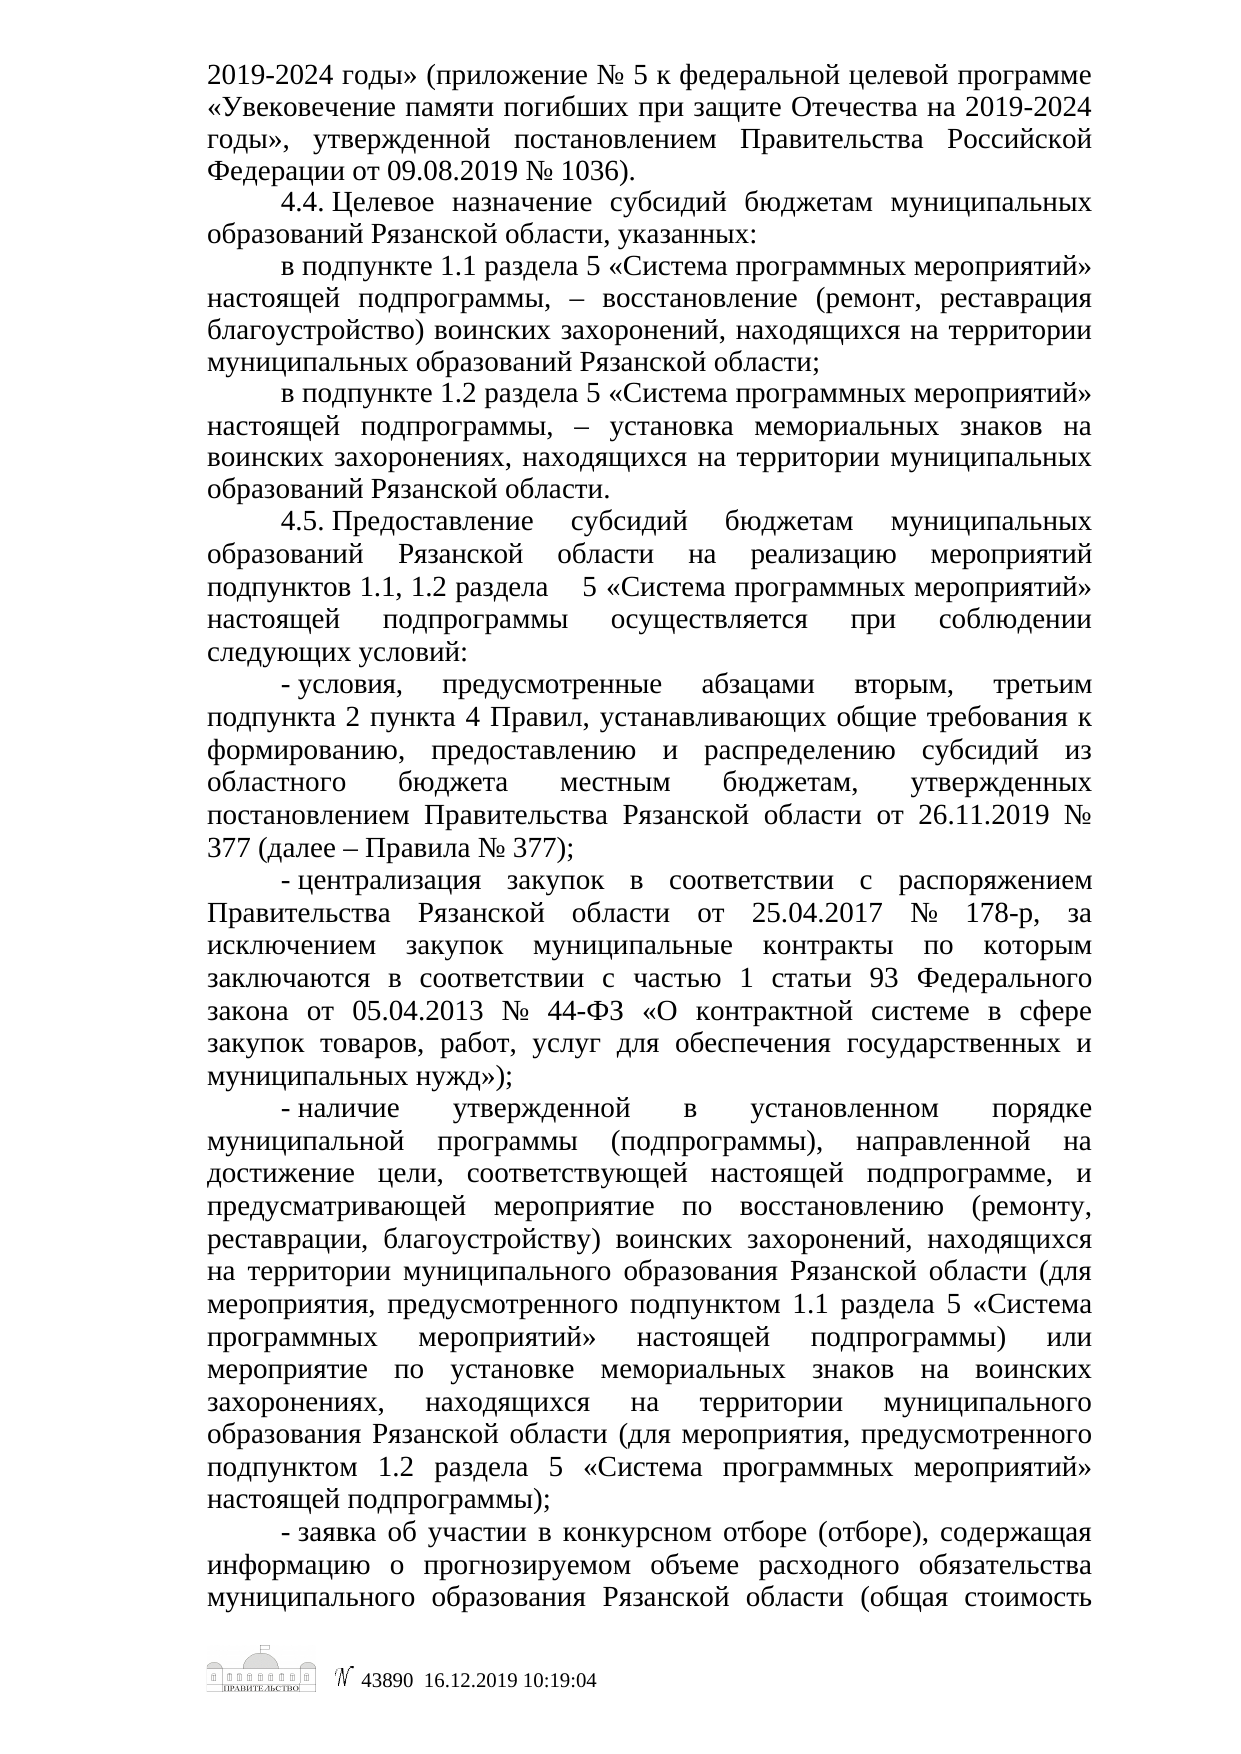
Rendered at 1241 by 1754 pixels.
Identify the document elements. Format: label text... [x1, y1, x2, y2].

text - централизация закупок в соответствии с распоряжением Правительства Рязанской области от 25.04.2017 № 178-р, за исключением закупок муниципальные контракты по которым заключаются в соответствии с частью 1 статьи 93 Федерального закона от 05.04.2013 № 44-ФЗ «О контрактной системе в сфере закупок товаров, работ, услуг для обеспечения государственных и муниципальных нужд»); [207, 863, 1093, 1091]
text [207, 1515, 1093, 1613]
text 4.4. Целевое назначение субсидий бюджетам муниципальных образований Рязанской области, указанных: [207, 186, 1093, 250]
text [207, 59, 1093, 186]
text 4.5. Предоставление субсидий бюджетам муниципальных образований Рязанской области на реализацию мероприятий подпунктов 1.1, 1.2 раздела 5 «Система программных мероприятий» настоящей подпрограммы осуществляется при соблюдении следующих условий: [207, 505, 1093, 668]
picture [206, 1645, 316, 1692]
text - условия, предусмотренные абзацами вторым, третьим подпункта 2 пункта 4 Правил, устанавливающих общие требования к формированию, предоставлению и распределению субсидий из областного бюджета местным бюджетам, утвержденных постановлением Правительства Рязанской области от 26.11.2019 № 377 (далее – Правила № 377); [207, 668, 1093, 863]
text - наличие утвержденной в установленном порядке муниципальной программы (подпрограммы), направленной на достижение цели, соответствующей настоящей подпрограмме, и предусматривающей мероприятие по восстановлению (ремонту, реставрации, благоустройству) воинских захоронений, находящихся на территории муниципального образования Рязанской области (для мероприятия, предусмотренного подпунктом 1.1 раздела 5 «Система программных мероприятий» настоящей подпрограммы) или мероприятие по установке мемориальных знаков на воинских захоронениях, находящихся на территории муниципального образования Рязанской области (для мероприятия, предусмотренного подпунктом 1.2 раздела 5 «Система программных мероприятий» настоящей подпрограммы); [207, 1091, 1093, 1515]
text в подпункте 1.2 раздела 5 «Система программных мероприятий» настоящей подпрограммы, – установка мемориальных знаков на воинских захоронениях, находящихся на территории муниципальных образований Рязанской области. [207, 377, 1093, 505]
picture [330, 1663, 358, 1688]
text в подпункте 1.1 раздела 5 «Система программных мероприятий» настоящей подпрограммы, – восстановление (ремонт, реставрация благоустройство) воинских захоронений, находящихся на территории муниципальных образований Рязанской области; [207, 250, 1093, 377]
